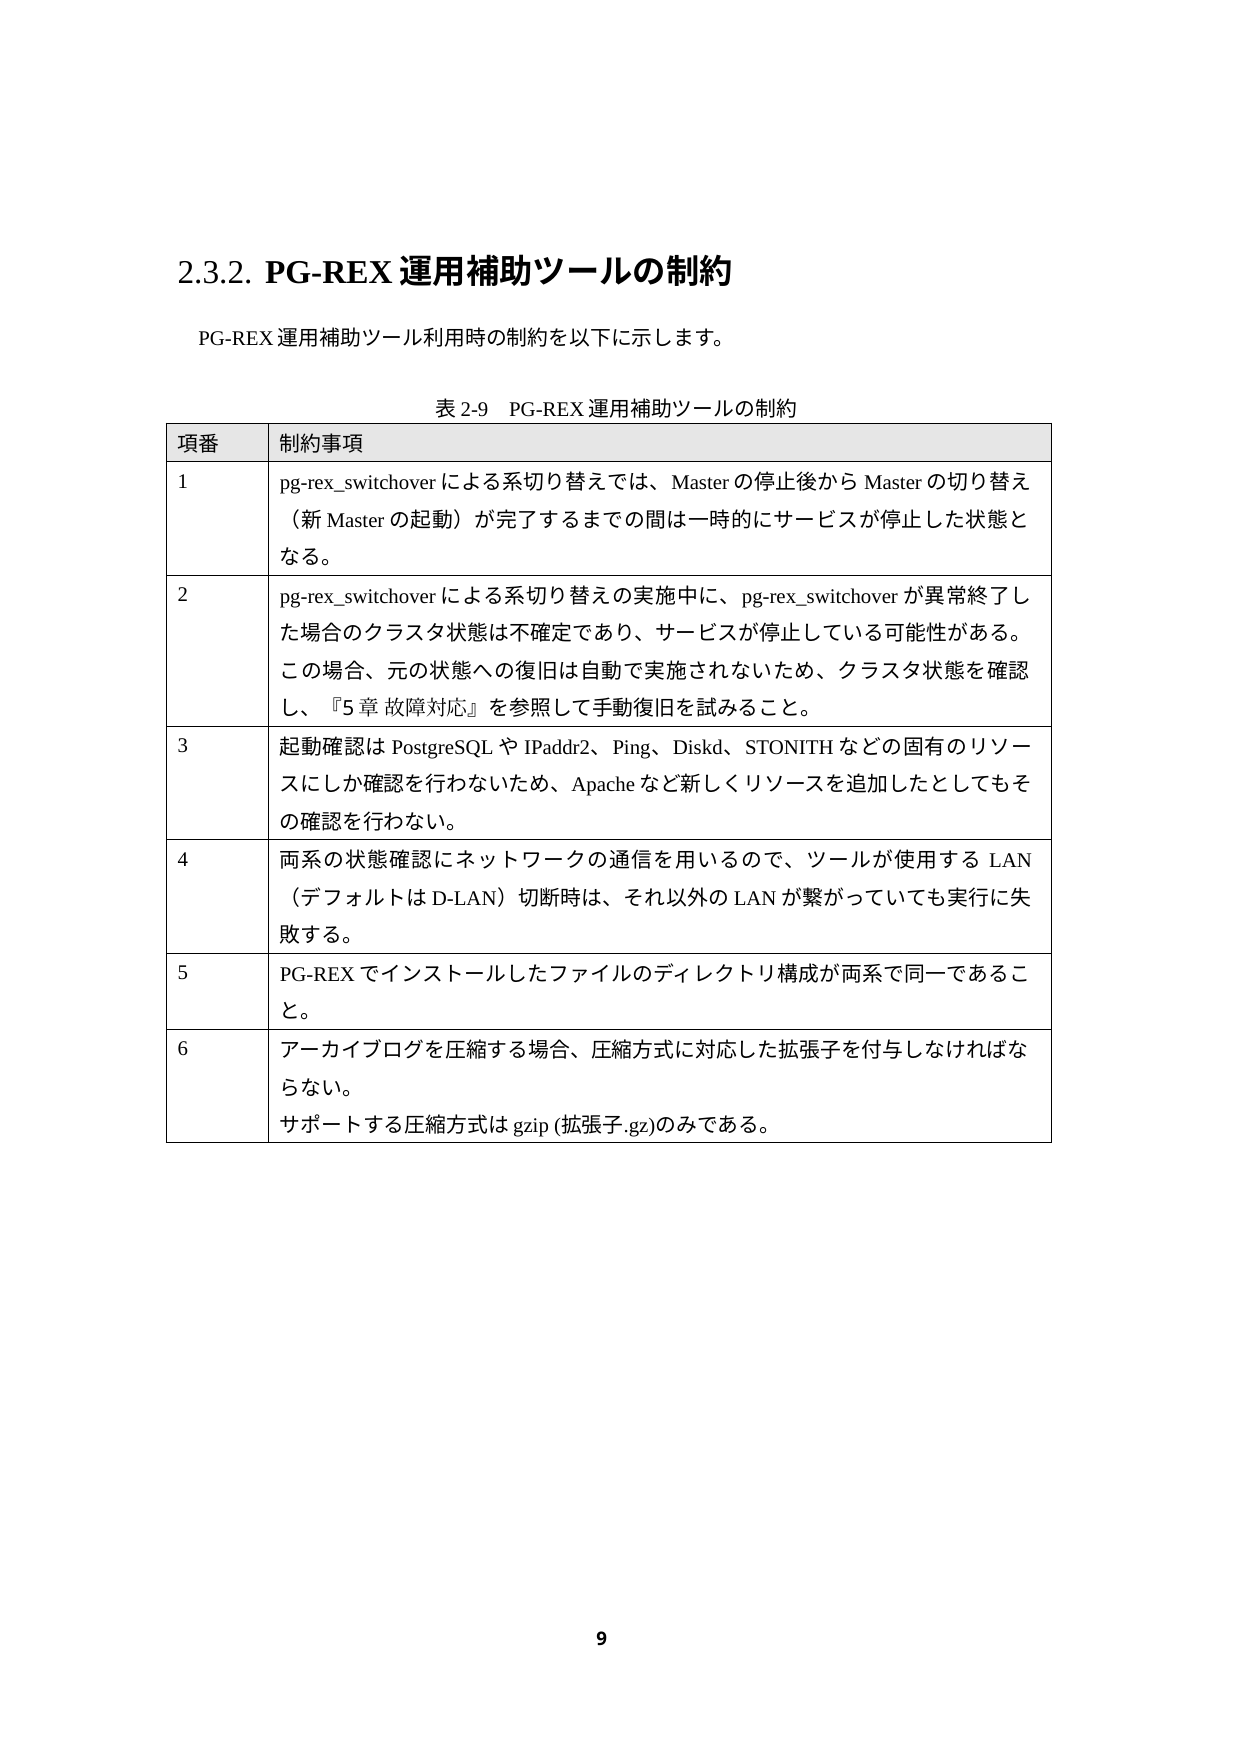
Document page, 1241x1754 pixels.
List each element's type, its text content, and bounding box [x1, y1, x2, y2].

table_cell 6 [167, 1030, 268, 1142]
table_cell 3 [167, 727, 268, 839]
text PG-REX運用補助ツール利用時の制約を以下に示します。 [177, 317, 1054, 355]
table_cell 両系の状態確認にネットワークの通信を用いるので、ツールが使用するLAN（デフォルトはD-LAN）切断時は、それ以外のLANが繋がっていても実行に失敗する。 [269, 840, 1051, 953]
table_cell 起動確認はPostgreSQLやIPaddr2、Ping、Diskd、STONITHなどの固有のリソースにしか確認を行わないため、Apacheなど新しくリソースを追加したとしてもその確認を行わない。 [269, 727, 1051, 839]
table_cell アーカイブログを圧縮する場合、圧縮方式に対応した拡張子を付与しなければならない。 サポートする圧縮方式はgzip (拡張子.gz)のみである。 [269, 1030, 1051, 1142]
table_cell PG-REXでインストールしたファイルのディレクトリ構成が両系で同一であること。 [269, 954, 1051, 1029]
table_cell pg-rex_switchoverによる系切り替えでは、Masterの停止後からMasterの切り替え（新Masterの起動）が完了するまでの間は一時的にサービスが停止した状態となる。 [269, 462, 1051, 574]
table_header 項番 [167, 424, 268, 461]
table_header 制約事項 [269, 424, 1051, 461]
table_cell 5 [167, 954, 268, 1029]
text 表 2-8 PG-REX運用補助ツールの制約 [177, 392, 1054, 422]
table_cell 4 [167, 840, 268, 953]
subtitle PG-REX運用補助ツールの制約 [177, 232, 1063, 307]
table_cell pg-rex_switchoverによる系切り替えの実施中に、pg-rex_switchoverが異常終了した場合のクラスタ状態は不確定であり、サービスが停止している可能性がある。この場合、元の状態への復旧は自動で実施されないため、クラスタ状態を確認し、『5章 故障対応』を参照して手動復旧を試みること。 [269, 576, 1051, 726]
table_cell 1 [167, 462, 268, 574]
table_cell 2 [167, 576, 268, 726]
